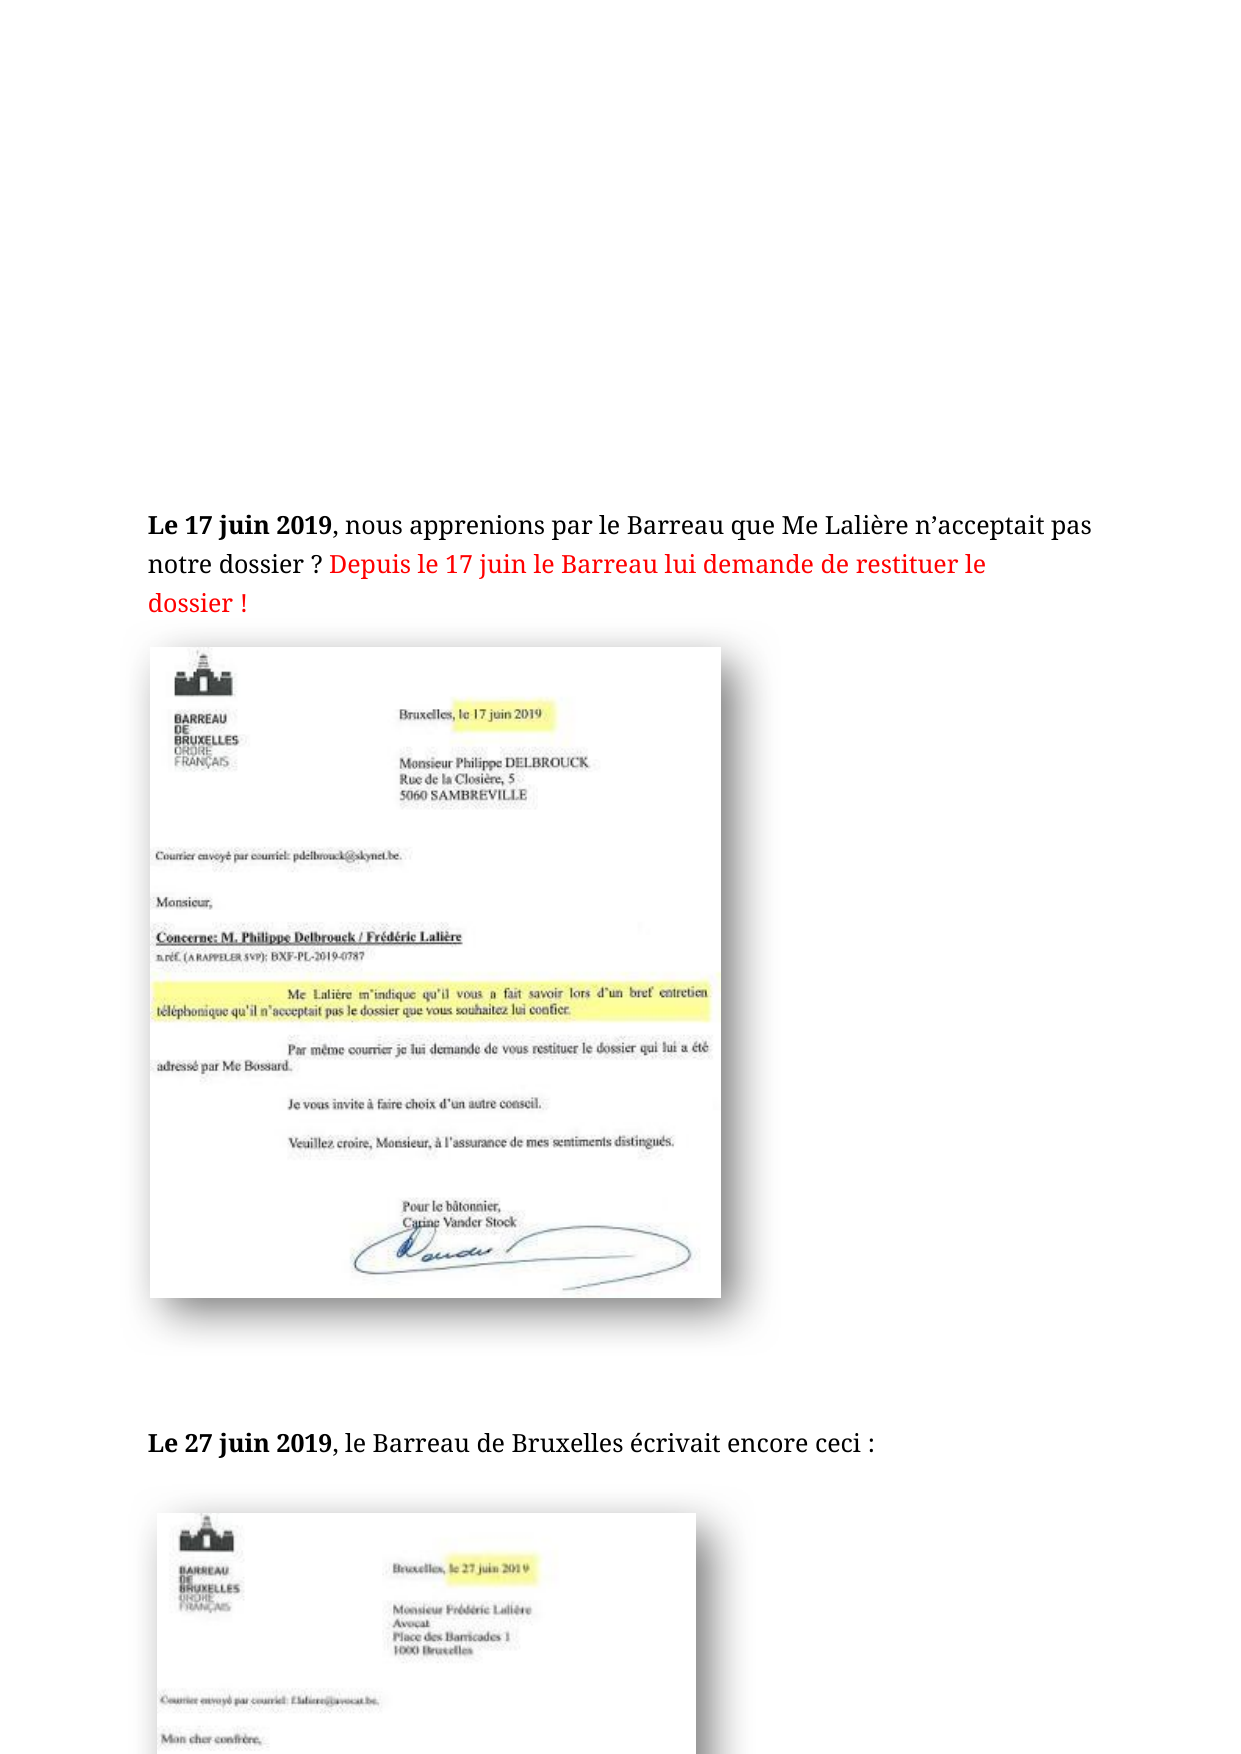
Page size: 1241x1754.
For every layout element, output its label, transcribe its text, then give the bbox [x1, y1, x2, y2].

text Le 17 juin 2019, nous apprenions par le Barreau que Me Lalière n’acceptait pas notre dossier ? Depuis le 17 juin le Barreau lui demande de restituer le dossier ! [148, 508, 1093, 620]
picture [157, 1513, 696, 1754]
text Le 27 juin 2019, le Barreau de Bruxelles écrivait encore ceci : [148, 1426, 1093, 1460]
picture [150, 647, 721, 1298]
